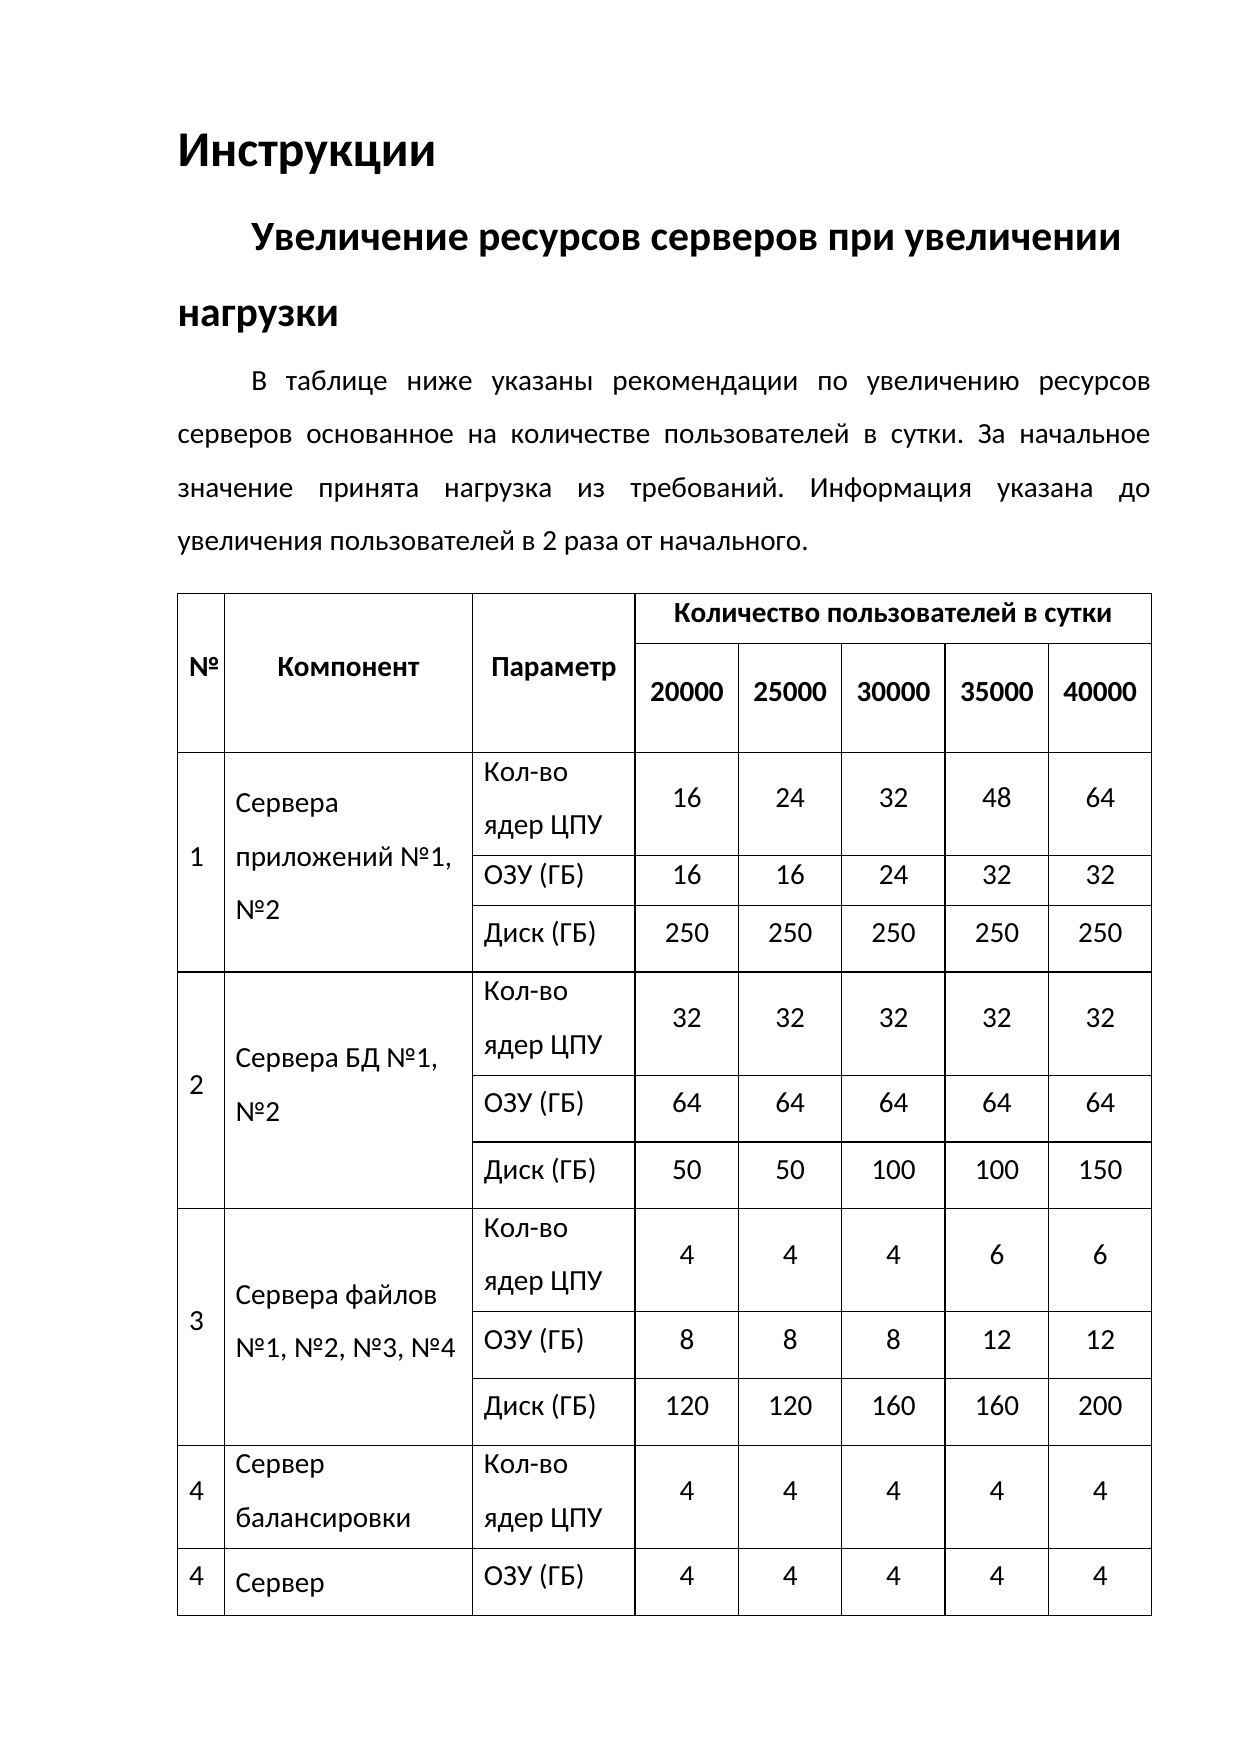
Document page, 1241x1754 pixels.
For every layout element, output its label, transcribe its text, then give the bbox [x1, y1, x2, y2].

table_cell ОЗУ (ГБ) [473, 1076, 634, 1141]
table_cell 50 [739, 1143, 841, 1208]
table_cell 4 [842, 1446, 944, 1548]
table_cell 160 [842, 1379, 944, 1444]
table_cell 8 [636, 1312, 738, 1378]
table_cell 6 [946, 1209, 1048, 1311]
table_cell 250 [1049, 906, 1151, 971]
table_cell 4 [739, 1549, 841, 1614]
table_cell 4 [739, 1446, 841, 1548]
table_cell 4 [178, 1446, 224, 1548]
table_cell 200 [1049, 1379, 1151, 1444]
table_cell 250 [946, 906, 1048, 971]
table_cell Сервера приложений №1, №2 [225, 753, 472, 971]
table_cell 16 [636, 753, 738, 855]
table_cell 16 [636, 856, 738, 905]
table_cell 64 [739, 1076, 841, 1141]
table_cell 100 [946, 1143, 1048, 1208]
table_cell 4 [178, 1549, 224, 1614]
table_cell 4 [636, 1209, 738, 1311]
table_cell 32 [636, 973, 738, 1075]
table_cell 32 [946, 973, 1048, 1075]
table_cell 250 [636, 906, 738, 971]
table_cell 1 [178, 753, 224, 971]
table_cell 6 [1049, 1209, 1151, 1311]
table_cell Сервер балансировки [225, 1549, 472, 1614]
table_cell Кол-во ядер ЦПУ [473, 973, 634, 1075]
table_cell 32 [739, 973, 841, 1075]
table_cell Кол-во ядер ЦПУ [473, 753, 634, 855]
table_cell Сервер балансировки [225, 1446, 472, 1548]
table_header № [178, 594, 224, 752]
table_cell 12 [946, 1312, 1048, 1378]
table_cell 64 [946, 1076, 1048, 1141]
table_cell 64 [842, 1076, 944, 1141]
table_cell 4 [842, 1549, 944, 1614]
table_cell 250 [739, 906, 841, 971]
table_cell 4 [842, 1209, 944, 1311]
table_cell 150 [1049, 1143, 1151, 1208]
table_cell Сервера файлов №1, №2, №3, №4 [225, 1209, 472, 1444]
table_cell Диск (ГБ) [473, 906, 634, 971]
table_cell 35000 [946, 644, 1048, 752]
table_cell ОЗУ (ГБ) [473, 1312, 634, 1378]
table_cell 8 [739, 1312, 841, 1378]
table_cell 4 [946, 1549, 1048, 1614]
table_cell 3 [178, 1209, 224, 1444]
table_cell 25000 [739, 644, 841, 752]
table_cell ОЗУ (ГБ) [473, 856, 634, 905]
table_cell 32 [842, 973, 944, 1075]
table_cell 2 [178, 973, 224, 1208]
table_cell 32 [1049, 973, 1151, 1075]
table_cell Сервера БД №1, №2 [225, 973, 472, 1208]
table_cell 32 [1049, 856, 1151, 905]
table_cell 32 [946, 856, 1048, 905]
table_header Количество пользователей в сутки [636, 594, 1151, 642]
table_cell 8 [842, 1312, 944, 1378]
table_cell 64 [636, 1076, 738, 1141]
table_cell 30000 [842, 644, 944, 752]
table_cell 12 [1049, 1312, 1151, 1378]
table_header Компонент [225, 594, 472, 752]
table_header Параметр [473, 594, 634, 752]
text Инструкции [177, 118, 1152, 179]
table_cell 4 [636, 1446, 738, 1548]
table_cell 64 [1049, 753, 1151, 855]
table_cell 50 [636, 1143, 738, 1208]
table_cell 48 [946, 753, 1048, 855]
table_cell 4 [1049, 1446, 1151, 1548]
table_cell 4 [739, 1209, 841, 1311]
table_cell 64 [1049, 1076, 1151, 1141]
table_cell Диск (ГБ) [473, 1379, 634, 1444]
table_cell 24 [739, 753, 841, 855]
table_cell ОЗУ (ГБ) [473, 1549, 634, 1614]
table_cell 40000 [1049, 644, 1151, 752]
table_cell 160 [946, 1379, 1048, 1444]
table_cell 250 [842, 906, 944, 971]
table_cell 4 [1049, 1549, 1151, 1614]
text Увеличение ресурсов серверов при увеличении нагрузки [177, 210, 1152, 337]
table_cell Кол-во ядер ЦПУ [473, 1209, 634, 1311]
table_cell 32 [842, 753, 944, 855]
table_cell 120 [636, 1379, 738, 1444]
table_cell Кол-во ядер ЦПУ [473, 1446, 634, 1548]
table_cell 16 [739, 856, 841, 905]
table_cell 120 [739, 1379, 841, 1444]
table_cell 20000 [636, 644, 738, 752]
table_cell 24 [842, 856, 944, 905]
table_cell Диск (ГБ) [473, 1143, 634, 1208]
table_cell 4 [946, 1446, 1048, 1548]
table_cell 4 [636, 1549, 738, 1614]
table_cell 100 [842, 1143, 944, 1208]
text В таблице ниже указаны рекомендации по увеличению ресурсов серверов основанное на количестве пользователей в сутки. За начальное значение принята нагрузка из требований. Информация указана до увеличения пользователей в 2 раза от начального. [177, 362, 1152, 558]
